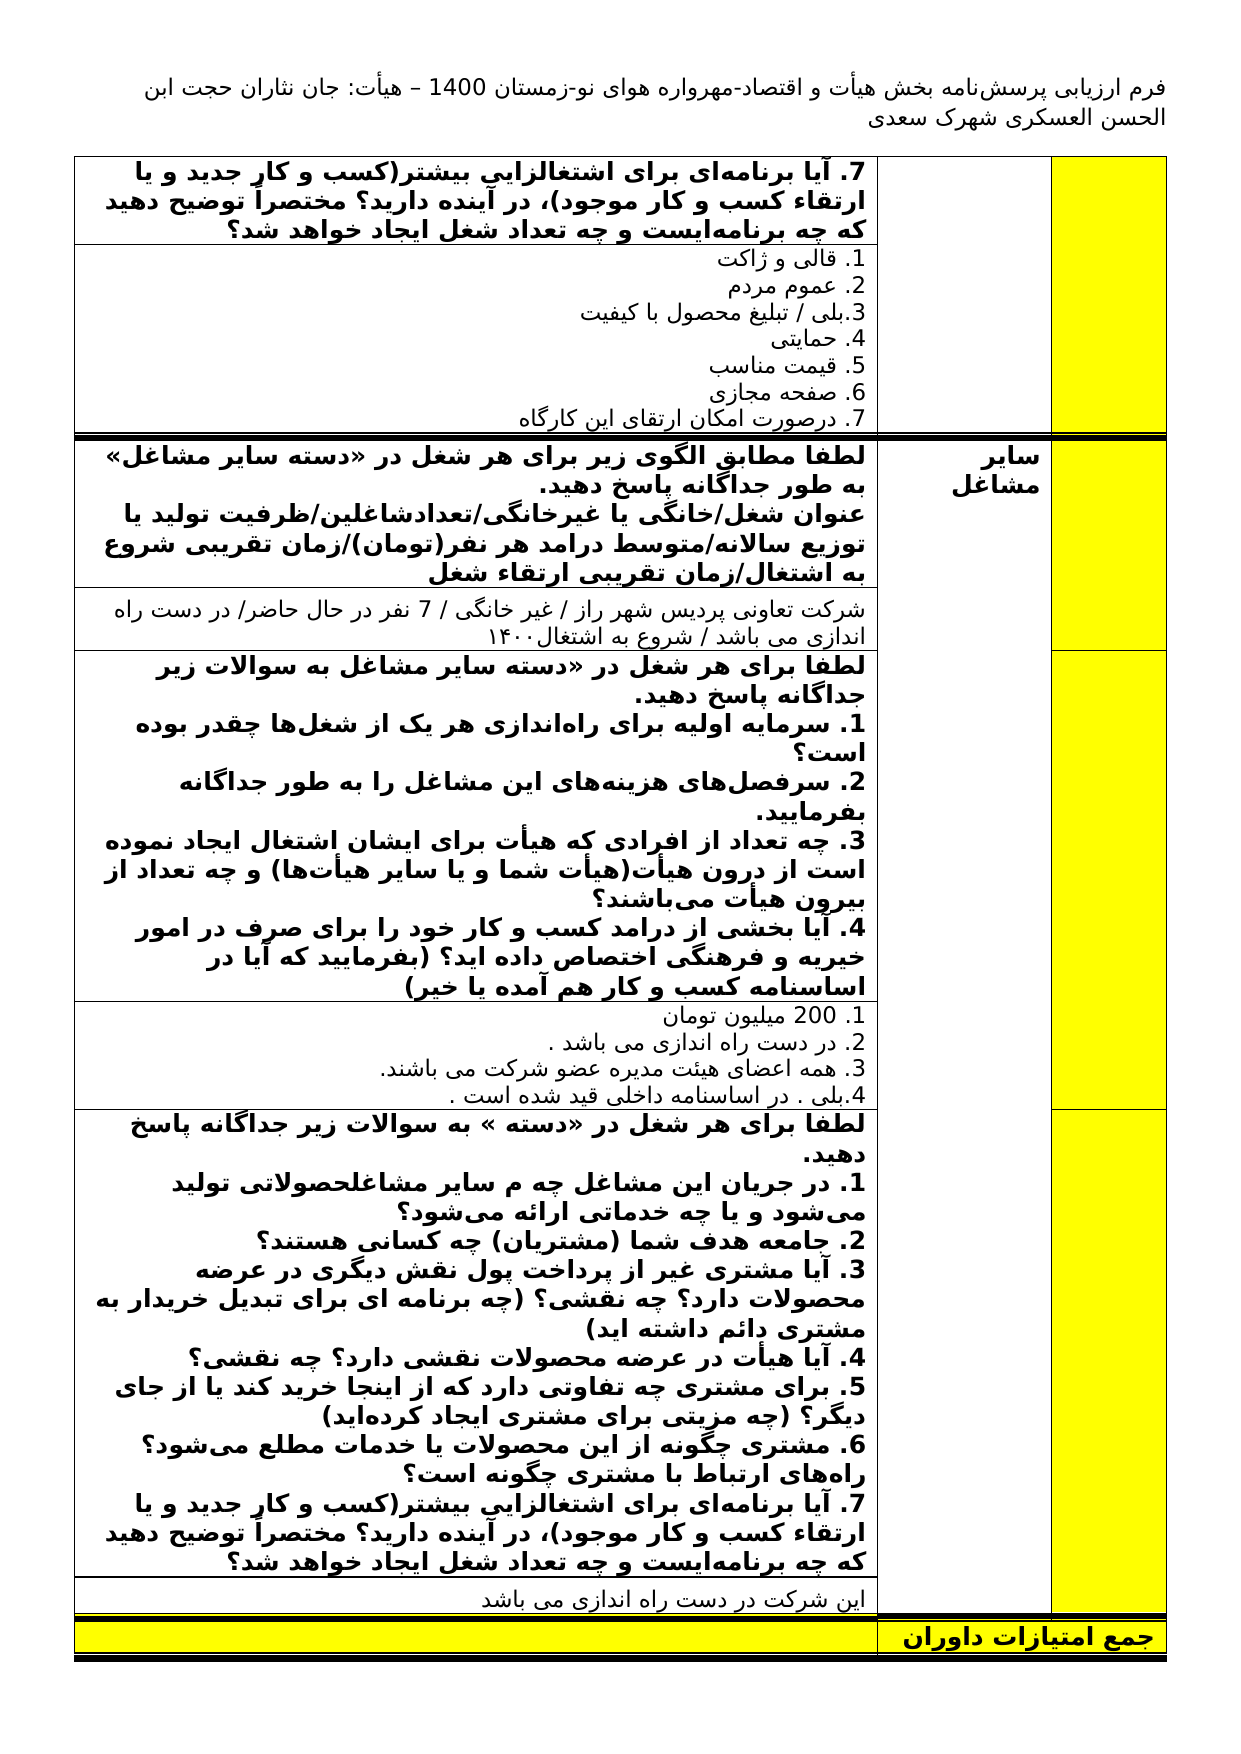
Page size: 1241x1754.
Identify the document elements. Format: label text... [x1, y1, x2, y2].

table_cell 1. 200 میلیون تومان 2. در دست راه اندازی می باشد . 3. همه اعضای هیئت مدیره عضو شرکت می باشند. 4.بلی . در اساسنامه داخلی قید شده است . [75, 1002, 877, 1109]
table_cell شرکت تعاونی پردیس شهر راز / غیر خانگی / 7 نفر در حال حاضر/ در دست راه اندازی می باشد / شروع به اشتغال۱۴۰۰ [75, 588, 877, 650]
table_cell لطفا برای هر شغل در «دسته » به سوالات زیر جداگانه پاسخ دهید. 1. در جریان این مشاغل چه م سایر مشاغلحصولاتی تولید می‌شود و یا چه خدماتی ارائه می‌شود؟ 2. جامعه هدف شما (مشتریان) چه کسانی هستند؟ 3. آیا مشتری غیر از پرداخت پول نقش دیگری در عرضه محصولات دارد؟ چه نقشی؟ (چه برنامه ای برای تبدیل خریدار به مشتری دائم داشته اید) 4. آیا هیأت در عرضه محصولات نقشی دارد؟ چه نقشی؟ 5. برای مشتری چه تفاوتی دارد که از اینجا خرید کند یا از جای دیگر؟ (چه مزیتی برای مشتری ایجاد کرده‌اید) 6. مشتری چگونه از این محصولات یا خدمات مطلع می‌شود؟ راه‌های ارتباط با مشتری چگونه است؟ 7. آیا برنامه‌ای برای اشتغالزایی بیشتر(کسب و کار جدید و یا ارتقاء کسب و کار موجود)، در آینده دارید؟ مختصراً توضیح دهید که چه برنامه‌ایست و چه تعداد شغل ایجاد خواهد شد؟ [75, 1110, 877, 1576]
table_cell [75, 157, 877, 244]
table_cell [878, 1622, 1166, 1652]
table_cell [1052, 651, 1166, 1109]
table_cell [75, 1622, 877, 1652]
table_cell لطفا برای هر شغل در «دسته سایر مشاغل به سوالات زیر جداگانه پاسخ دهید. 1. سرمایه اولیه برای راه‌اندازی هر یک از شغل‌ها چقدر بوده است؟ 2. سرفصل‌های هزینه‌های این مشاغل را به طور جداگانه بفرمایید. 3. چه تعداد از افرادی که هیأت برای ایشان اشتغال ایجاد نموده است از درون هیأت(هیأت شما و یا سایر هیأت‌ها) و چه تعداد از بیرون هیأت می‌باشند؟ 4. آیا بخشی از درامد کسب و کار خود را برای صرف در امور خیریه و فرهنگی اختصاص داده اید؟ (بفرمایید که آیا در اساسنامه کسب و کار هم آمده یا خیر) [75, 651, 877, 1001]
table_cell [1052, 1110, 1166, 1612]
table_cell 1. قالی و ژاکت 2. عموم مردم 3.بلی / تبلیغ محصول با کیفیت 4. حمایتی 5. قیمت مناسب 6. صفحه مجازی 7. درصورت امکان ارتقای این کارگاه [75, 245, 877, 432]
table_cell [1052, 157, 1166, 432]
table_cell این شرکت در دست راه اندازی می باشد [75, 1578, 877, 1612]
table_cell سایر مشاغل [878, 441, 1051, 1612]
table_cell لطفا مطابق الگوی زیر برای هر شغل در «دسته سایر مشاغل» به طور جداگانه پاسخ دهید. عنوان شغل/خانگی یا غیرخانگی/تعدادشاغلین/ظرفیت تولید یا توزیع سالانه/متوسط درامد هر نفر(تومان)/زمان تقریبی شروع به اشتغال/زمان تقریبی ارتقاء شغل [75, 441, 877, 587]
table_cell [1052, 441, 1166, 650]
